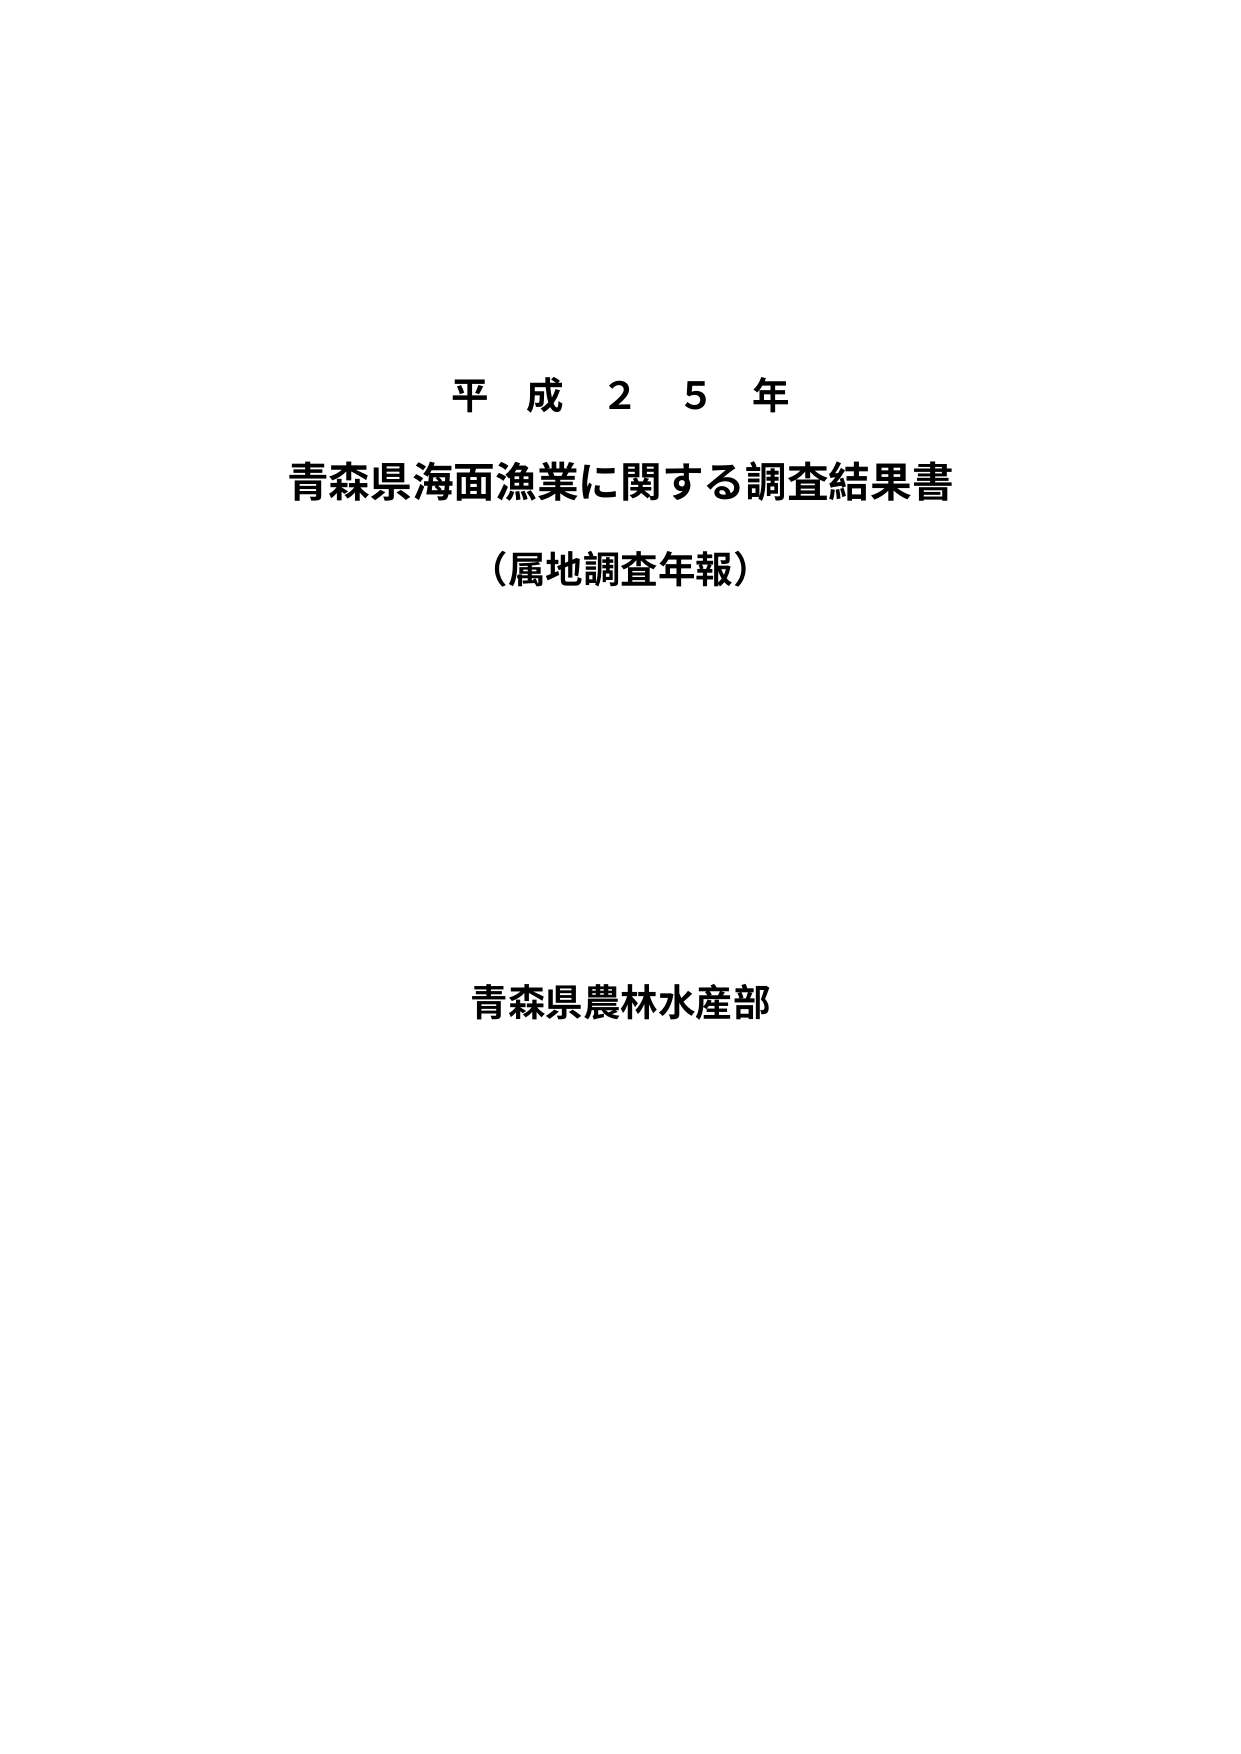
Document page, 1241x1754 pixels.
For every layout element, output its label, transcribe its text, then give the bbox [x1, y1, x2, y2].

text 青森県海面漁業に関する調査結果書 [167, 452, 1074, 509]
subtitle 平 成 ２ ５ 年 [167, 366, 1074, 421]
subtitle （属地調査年報） [167, 544, 1074, 595]
text 青森県農林水産部 [167, 977, 1074, 1028]
